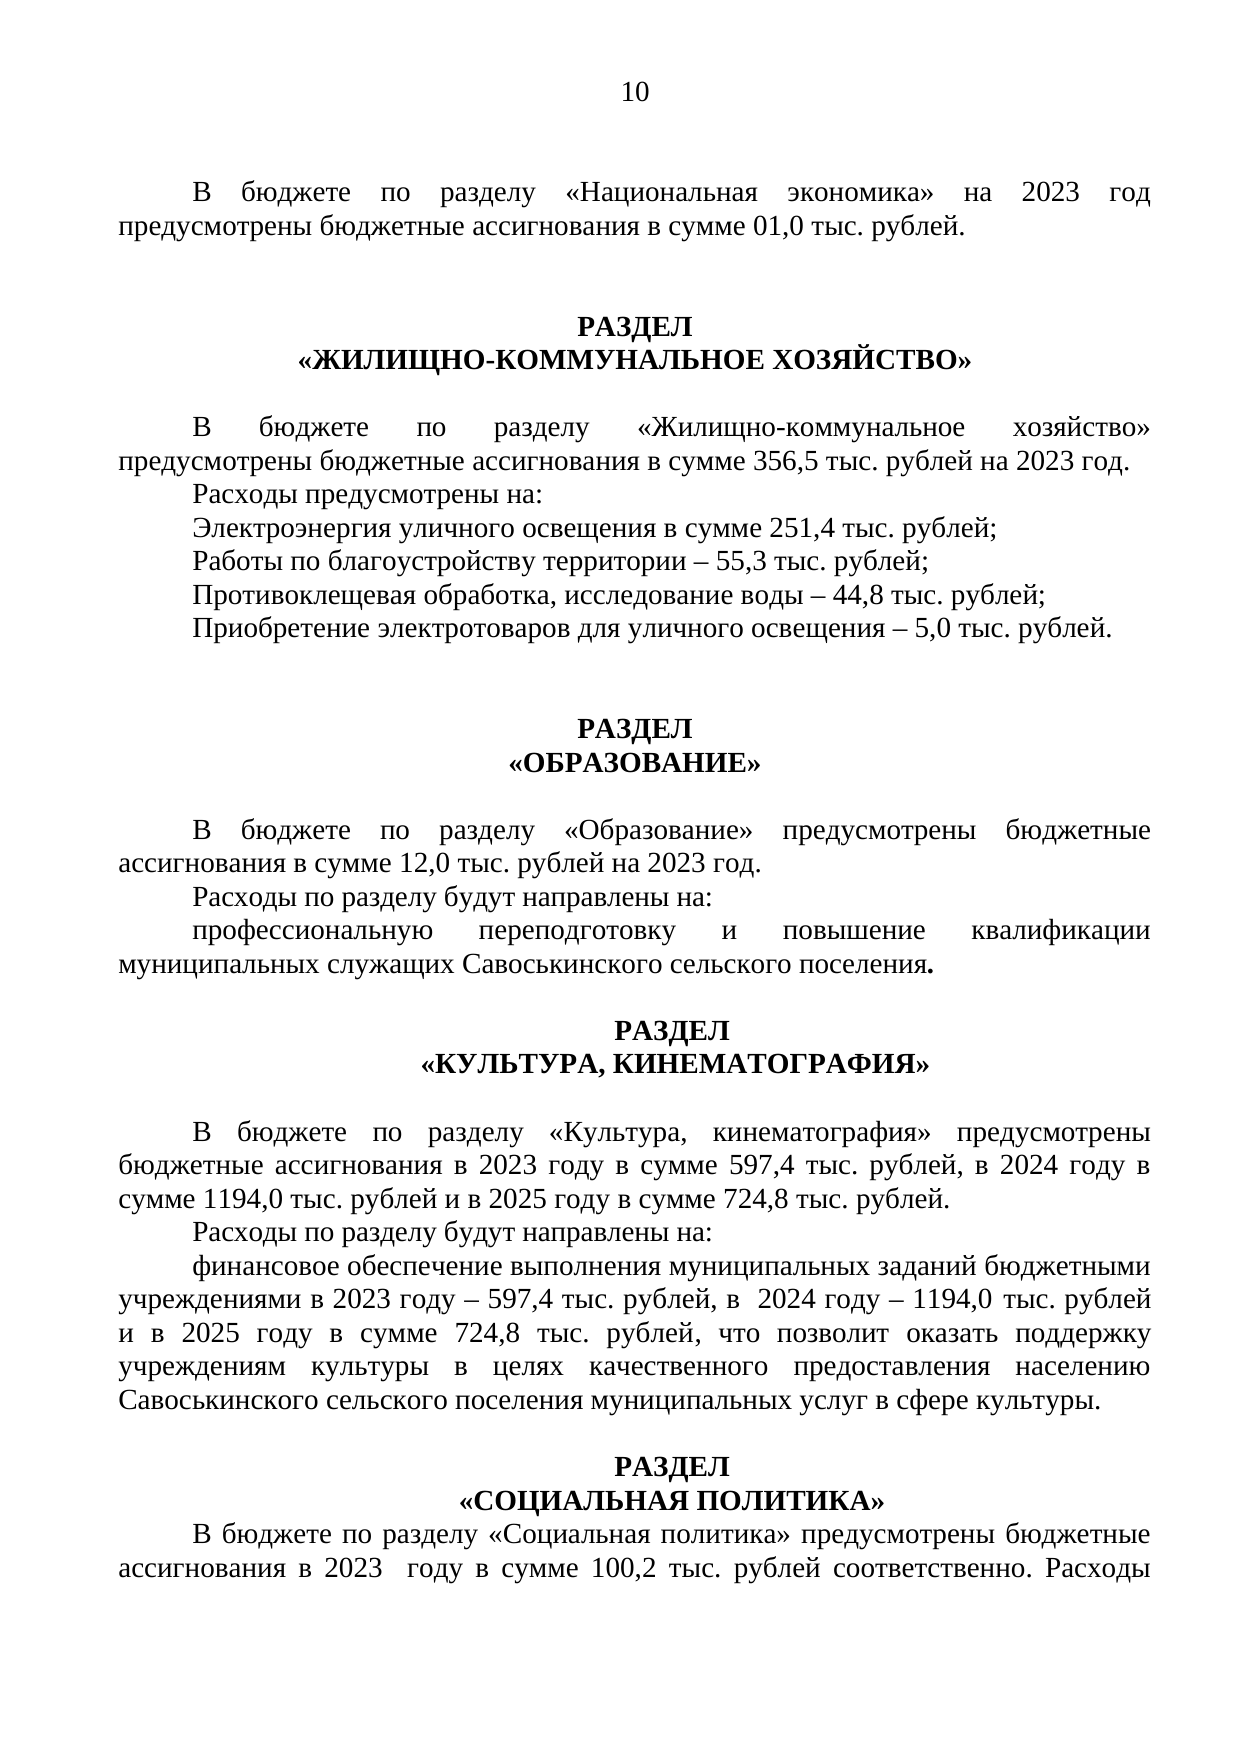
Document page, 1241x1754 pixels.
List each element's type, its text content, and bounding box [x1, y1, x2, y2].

text профессиональную переподготовку и повышение квалификации муниципальных служащих Савоськинского сельского поселения. [118, 912, 1152, 979]
text В бюджете по разделу «Культура, кинематография» предусмотрены бюджетные ассигнования в 2023 году в сумме 597,4 тыс. рублей, в 2024 году в сумме 1194,0 тыс. рублей и в 2025 году в сумме 724,8 тыс. рублей. [118, 1114, 1152, 1214]
text Расходы предусмотрены на: [118, 476, 1152, 510]
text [118, 1516, 1152, 1583]
text РАЗДЕЛ [118, 309, 1152, 342]
text Приобретение электротоваров для уличного освещения – 5,0 тыс. рублей. [118, 611, 1152, 644]
text Расходы по разделу будут направлены на: [118, 879, 1152, 912]
text Электроэнергия уличного освещения в сумме 251,4 тыс. рублей; [118, 510, 1152, 543]
title РАЗДЕЛ [118, 711, 1152, 745]
text Расходы по разделу будут направлены на: [118, 1214, 1152, 1248]
text В бюджете по разделу «Жилищно-коммунальное хозяйство» предусмотрены бюджетные ассигнования в сумме 356,5 тыс. рублей на 2023 год. [118, 409, 1152, 476]
text «СОЦИАЛЬНАЯ ПОЛИТИКА» [118, 1483, 1152, 1516]
text финансовое обеспечение выполнения муниципальных заданий бюджетными учреждениями в 2023 году – 597,4 тыс. рублей, в 2024 году – 1194,0 тыс. рублей и в 2025 году в сумме 724,8 тыс. рублей, что позволит оказать поддержку учреждениям культуры в целях качественного предоставления населению Савоськинского сельского поселения муниципальных услуг в сфере культуры. [118, 1248, 1152, 1416]
text Противоклещевая обработка, исследование воды – 44,8 тыс. рублей; [118, 577, 1152, 611]
text РАЗДЕЛ [118, 1449, 1152, 1483]
text Работы по благоустройству территории – 55,3 тыс. рублей; [118, 543, 1152, 577]
text В бюджете по разделу «Национальная экономика» на 2023 год предусмотрены бюджетные ассигнования в сумме 01,0 тыс. рублей. [118, 174, 1152, 242]
text «КУЛЬТУРА, КИНЕМАТОГРАФИЯ» [118, 1047, 1152, 1080]
title «ОБРАЗОВАНИЕ» [118, 745, 1152, 778]
text РАЗДЕЛ [118, 1013, 1152, 1047]
text В бюджете по разделу «Образование» предусмотрены бюджетные ассигнования в сумме 12,0 тыс. рублей на 2023 год. [118, 812, 1152, 879]
text «ЖИЛИЩНО-КОММУНАЛЬНОЕ ХОЗЯЙСТВО» [118, 342, 1152, 376]
